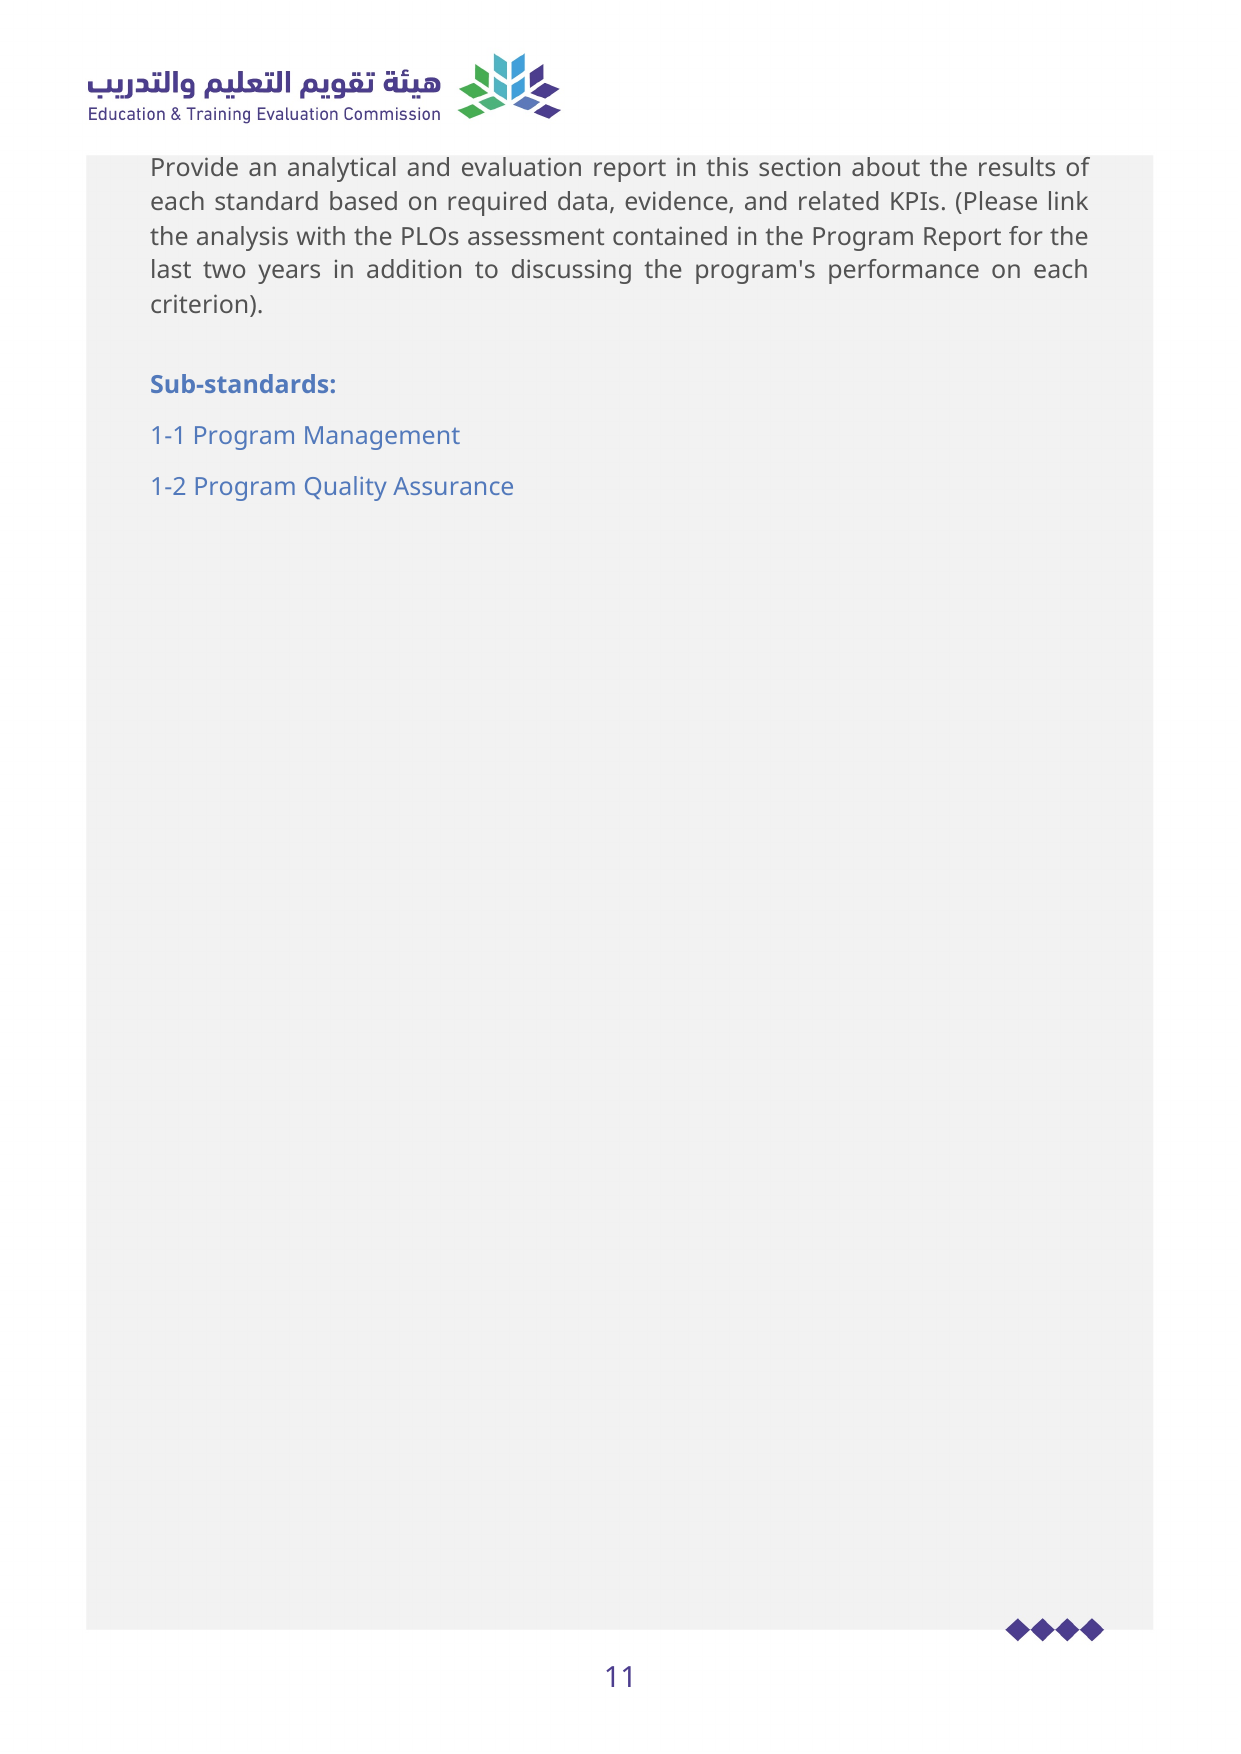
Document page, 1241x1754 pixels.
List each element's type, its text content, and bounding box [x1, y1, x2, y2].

picture [0, 1, 1239, 1752]
text Sub-standards: [150, 367, 1090, 401]
text Provide an analytical and evaluation report in this section about the results of each standard based on required data, evidence, and related KPIs. (Please link the analysis with the PLOs assessment contained in the Program Report for the last two years in addition to discussing the program's performance on each criterion). [150, 150, 1090, 320]
list Program Management [150, 418, 1090, 452]
text 1-2 Program Quality Assurance [150, 469, 1090, 503]
